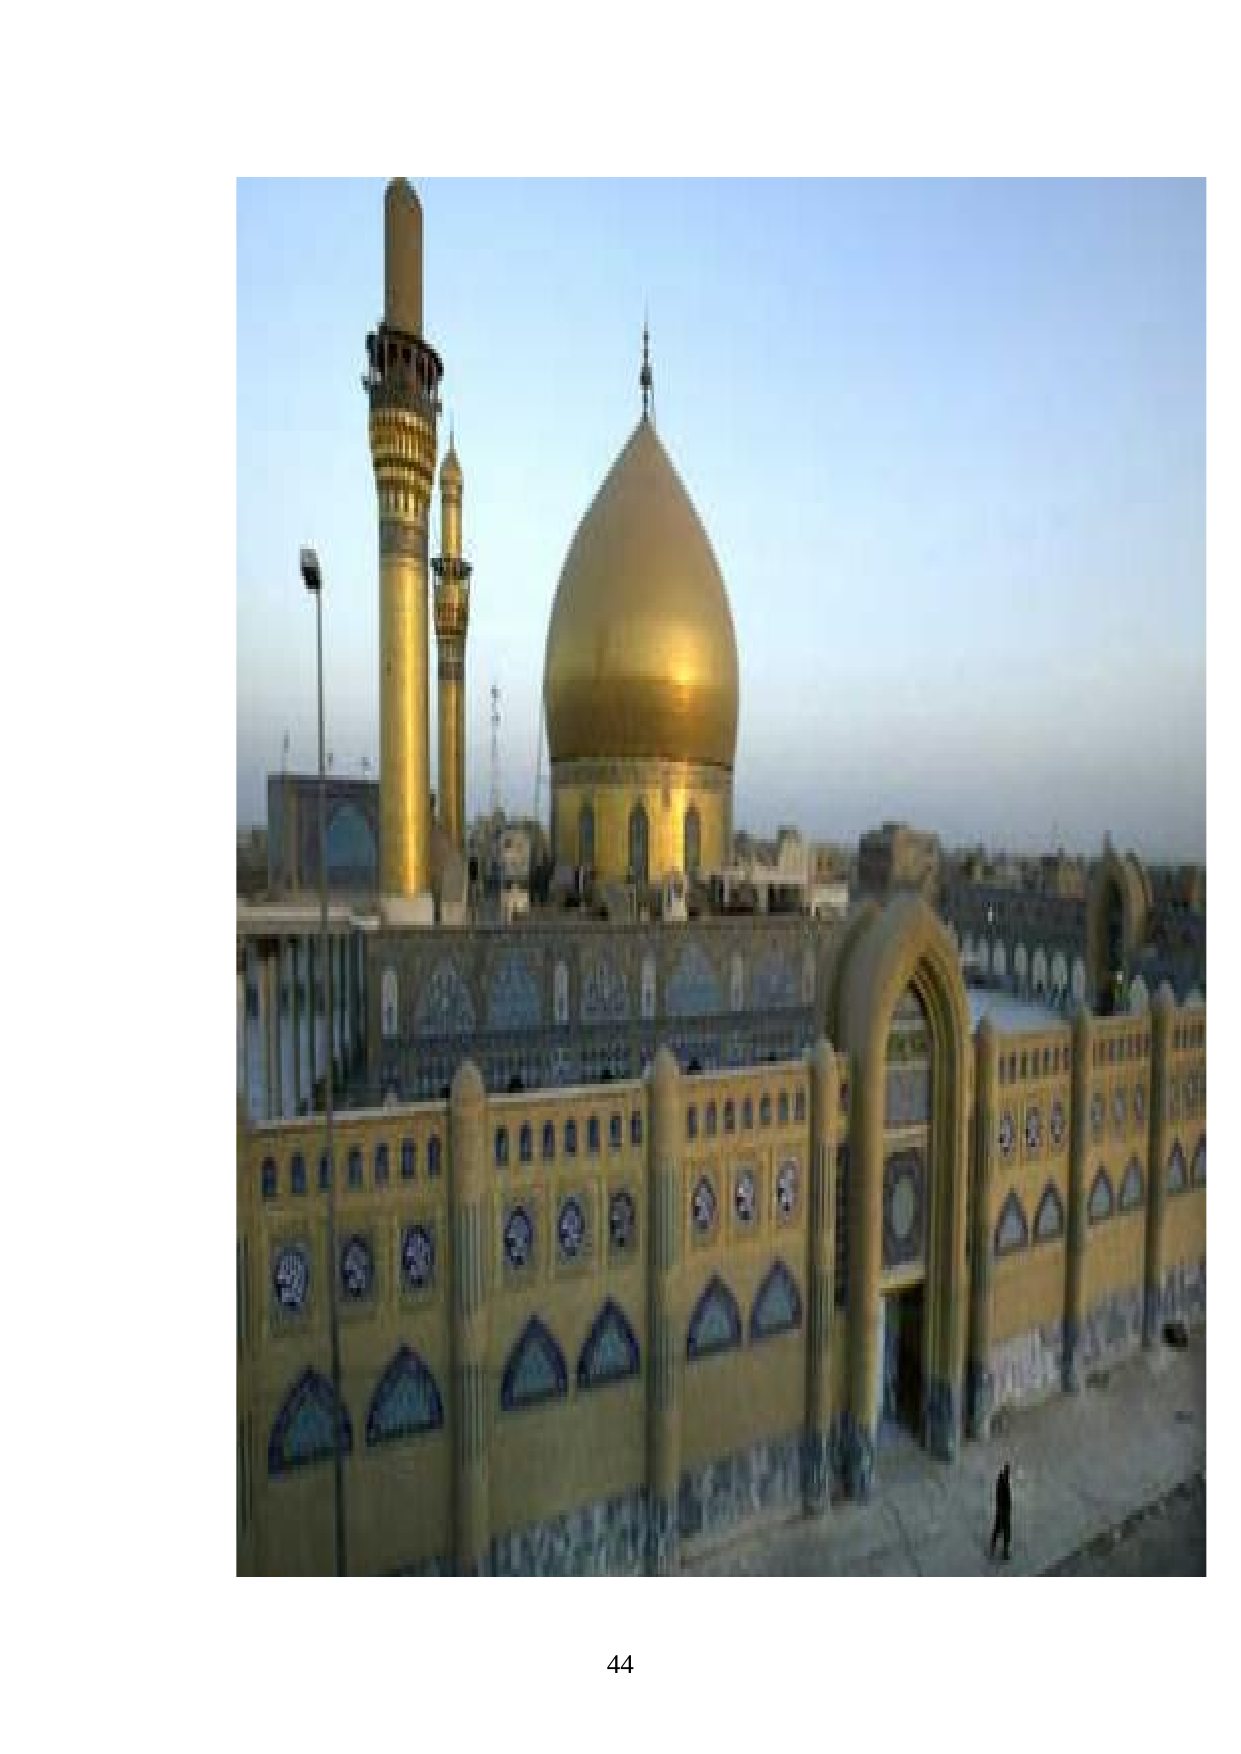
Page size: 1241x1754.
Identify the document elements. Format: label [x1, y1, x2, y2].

picture [236, 177, 1207, 1577]
